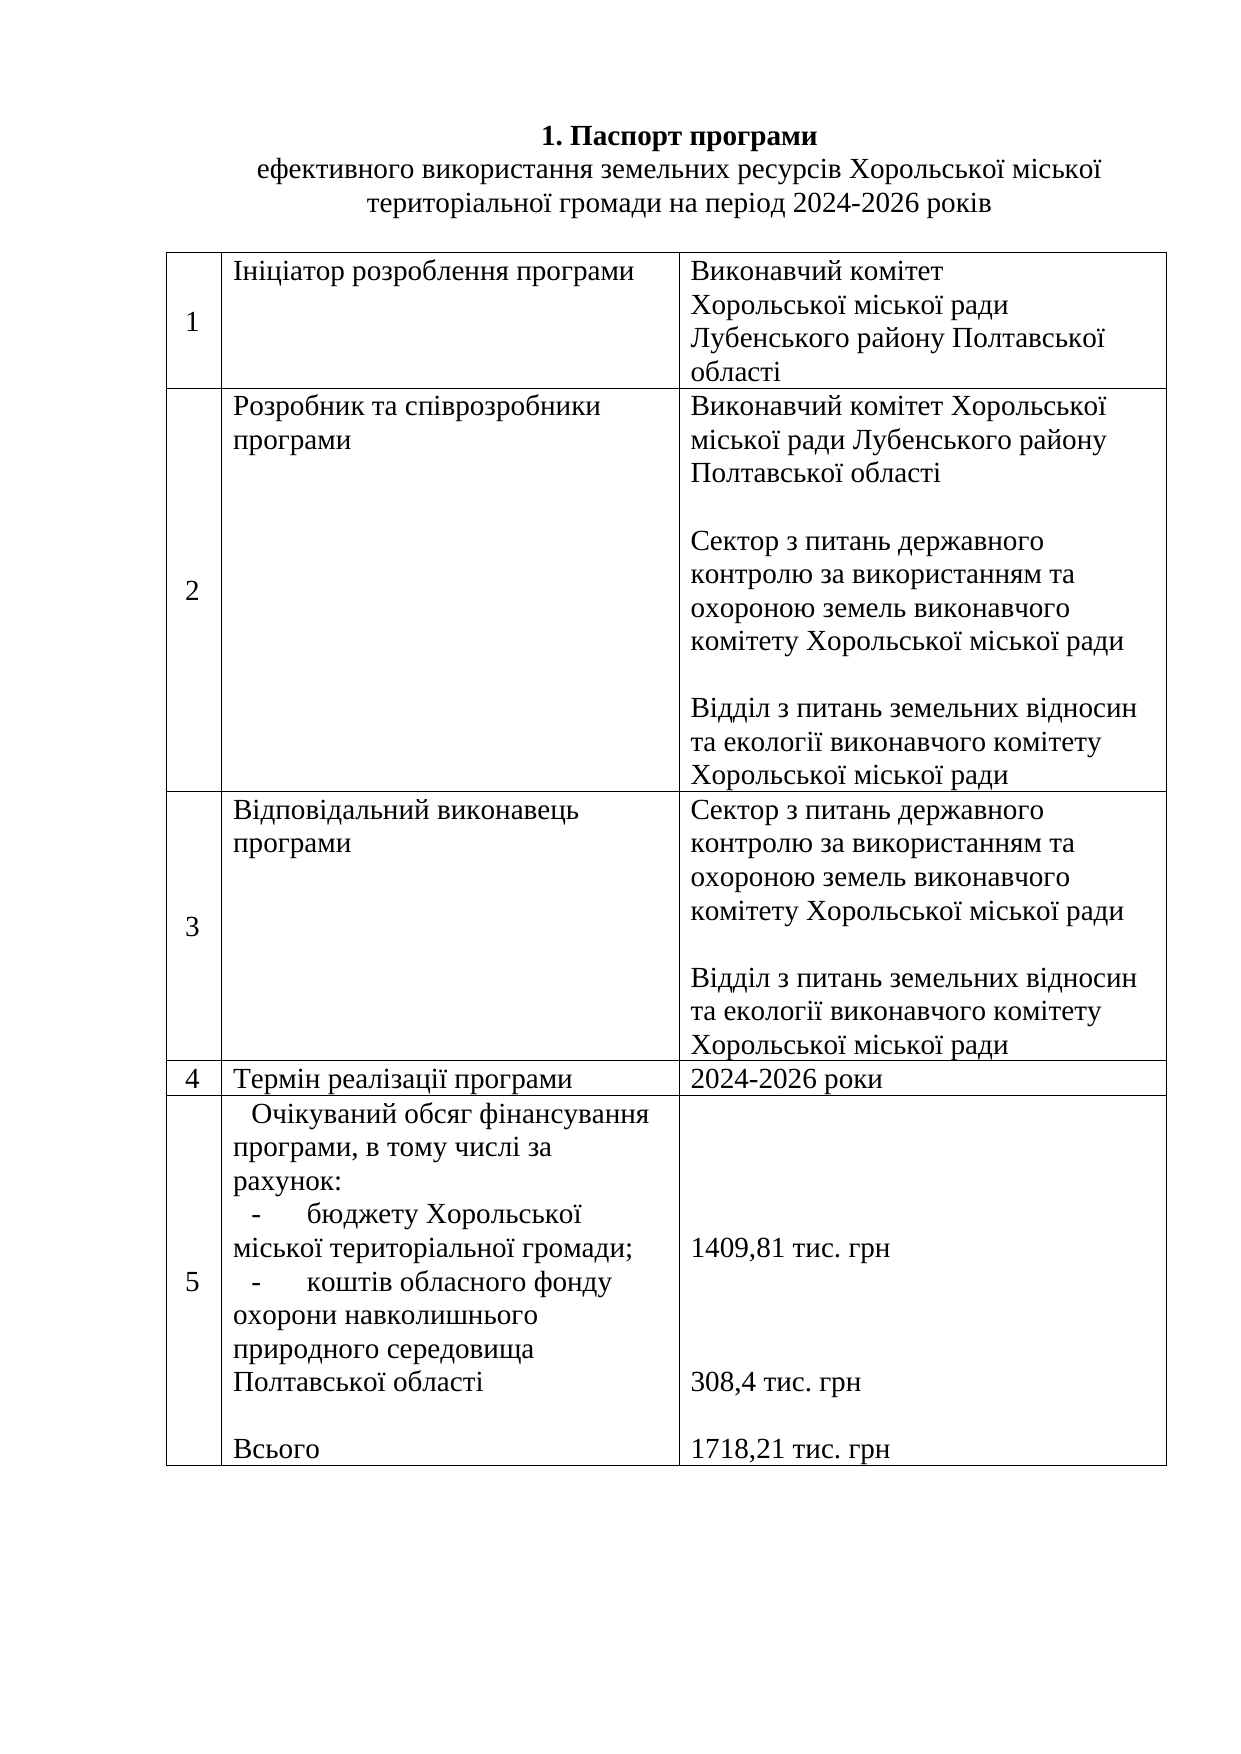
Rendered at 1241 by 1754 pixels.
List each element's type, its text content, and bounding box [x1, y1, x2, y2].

table_cell 2 [167, 389, 221, 791]
table_cell 4 [167, 1061, 221, 1095]
table_header Ініціатор розроблення програми [222, 253, 679, 387]
text ефективного використання земельних ресурсів Хорольської міської територіальної громади на період 2024-2026 років [177, 152, 1181, 219]
table_cell 5 [167, 1096, 221, 1465]
table_cell Термін реалізації програми [222, 1061, 679, 1095]
table_cell Виконавчий комітет Хорольської міської ради Лубенського району Полтавської області Сектор з питань державного контролю за використанням та охороною земель виконавчого комітету Хорольської міської ради Відділ з питань земельних відносин та екології виконавчого комітету Хорольської міської ради [680, 389, 1166, 791]
table_header Виконавчий комітет Хорольської міської ради Лубенського району Полтавської області [680, 253, 1166, 387]
table_cell 2024-2026 роки [680, 1061, 1166, 1095]
table_cell Розробник та співрозробники програми [222, 389, 679, 791]
table_cell 3 [167, 792, 221, 1060]
text 1. Паспорт програми [177, 118, 1181, 152]
table_cell Відповідальний виконавець програми [222, 792, 679, 1060]
table_header 1 [167, 253, 221, 387]
table_cell Очікуваний обсяг фінансування програми, в тому числі за рахунок: бюджету Хорольської міської територіальної громади; коштів обласного фонду охорони навколишнього природного середовища Полтавської області Всього [222, 1096, 679, 1465]
table_cell Сектор з питань державного контролю за використанням та охороною земель виконавчого комітету Хорольської міської ради Відділ з питань земельних відносин та екології виконавчого комітету Хорольської міської ради [680, 792, 1166, 1060]
table_cell 1409,81 тис. грн 308,4 тис. грн 1718,21 тис. грн [680, 1096, 1166, 1465]
